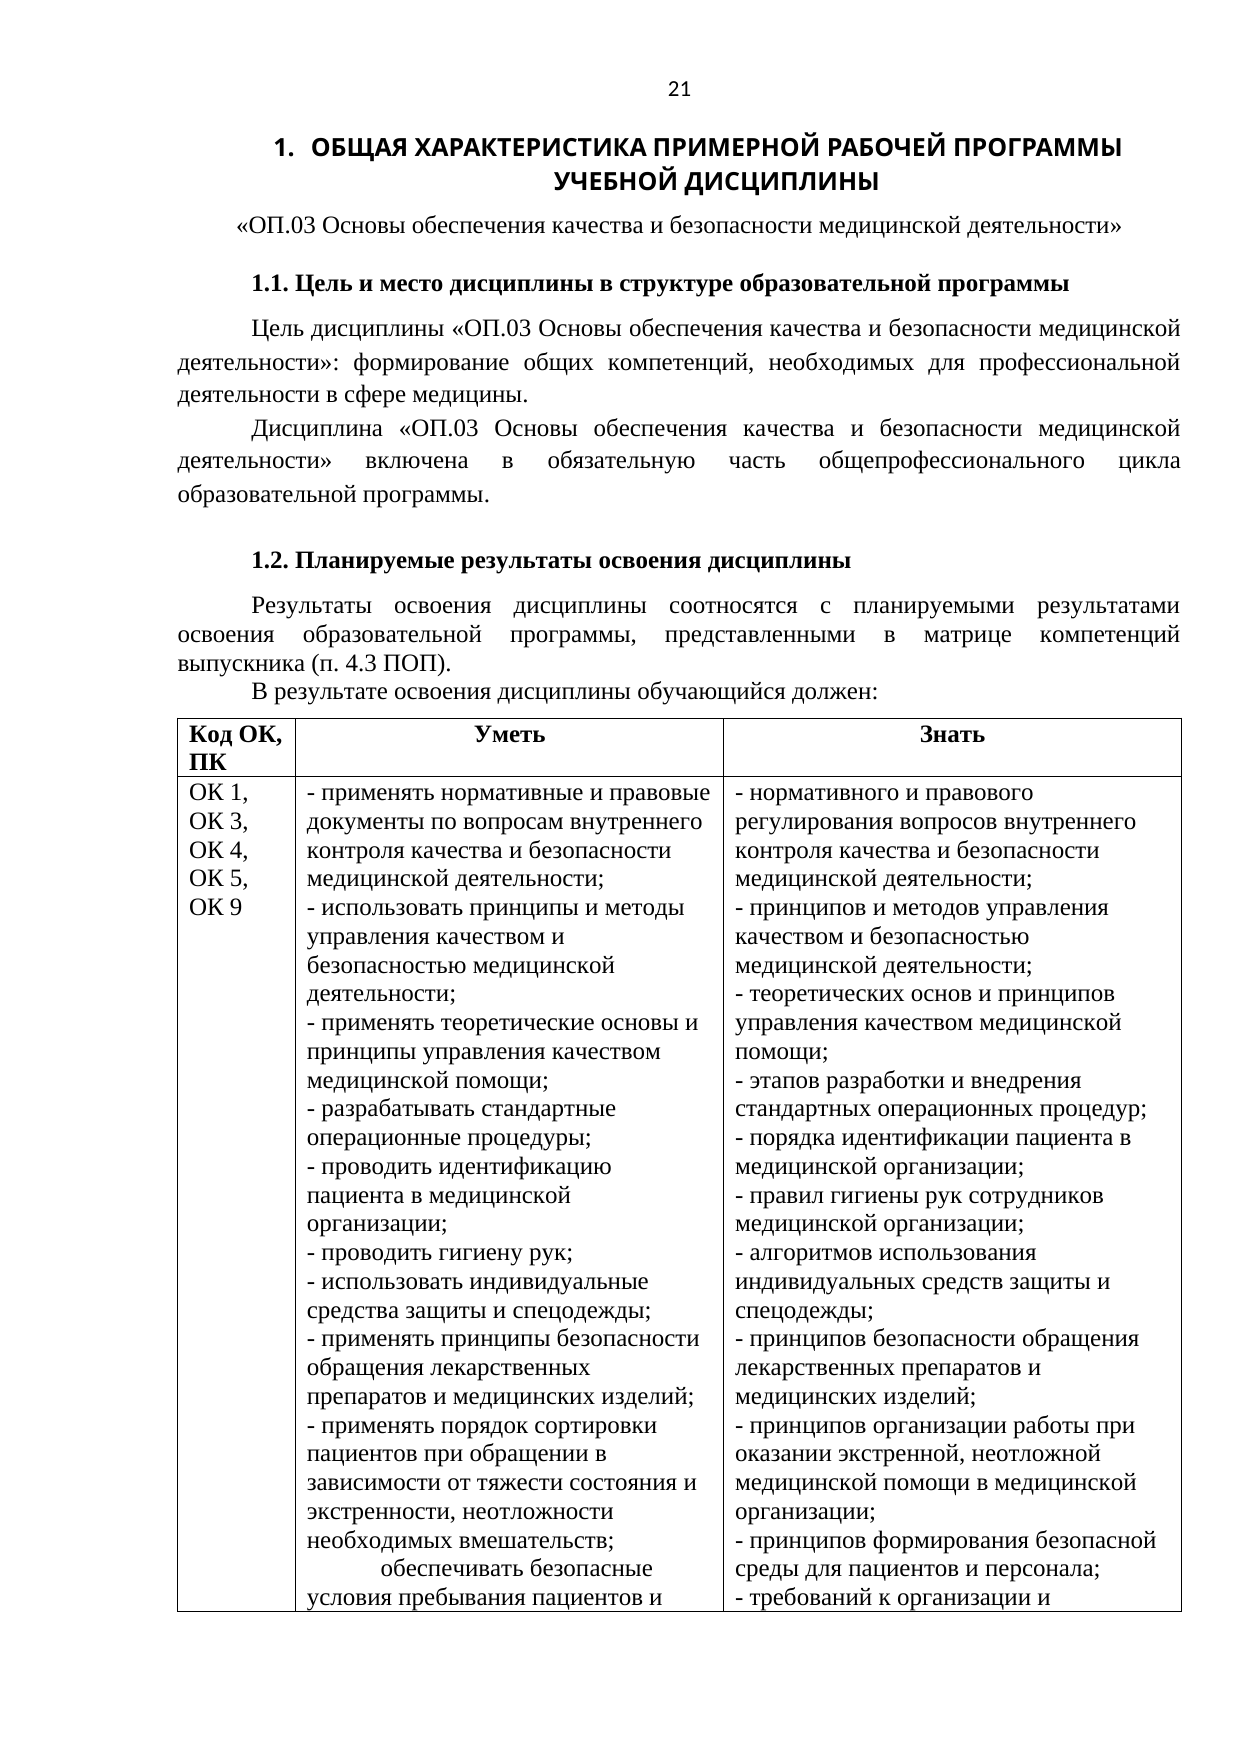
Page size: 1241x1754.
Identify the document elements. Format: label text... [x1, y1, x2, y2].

table_header Уметь [296, 719, 723, 776]
text 1.2. Планируемые результаты освоения дисциплины [177, 545, 1181, 573]
text «ОП.03 Основы обеспечения качества и безопасности медицинской деятельности» [177, 211, 1181, 239]
list Общая характеристика ПРИМЕРНОЙ РАБОЧЕЙ ПРОГРАММЫ УЧЕБНОЙ ДИСЦИПЛИНЫ [215, 130, 1181, 198]
table_header Знать [724, 719, 1181, 776]
table_header Код ОК, ПК [178, 719, 295, 776]
text Результаты освоения дисциплины соотносятся с планируемыми результатами освоения образовательной программы, представленными в матрице компетенций выпускника (п. 4.3 ПОП). [177, 590, 1181, 676]
text В результате освоения дисциплины обучающийся должен: [177, 676, 1181, 705]
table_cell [724, 777, 1181, 1611]
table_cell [178, 777, 295, 1611]
text Цель дисциплины «ОП.03 Основы обеспечения качества и безопасности медицинской деятельности»: формирование общих компетенций, необходимых для профессиональной деятельности в сфере медицины. [177, 313, 1181, 408]
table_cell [296, 777, 723, 1611]
text 1.1. Цель и место дисциплины в структуре образовательной программы [177, 268, 1181, 297]
text Дисциплина «ОП.03 Основы обеспечения качества и безопасности медицинской деятельности» включена в обязательную часть общепрофессионального цикла образовательной программы. [177, 413, 1181, 507]
